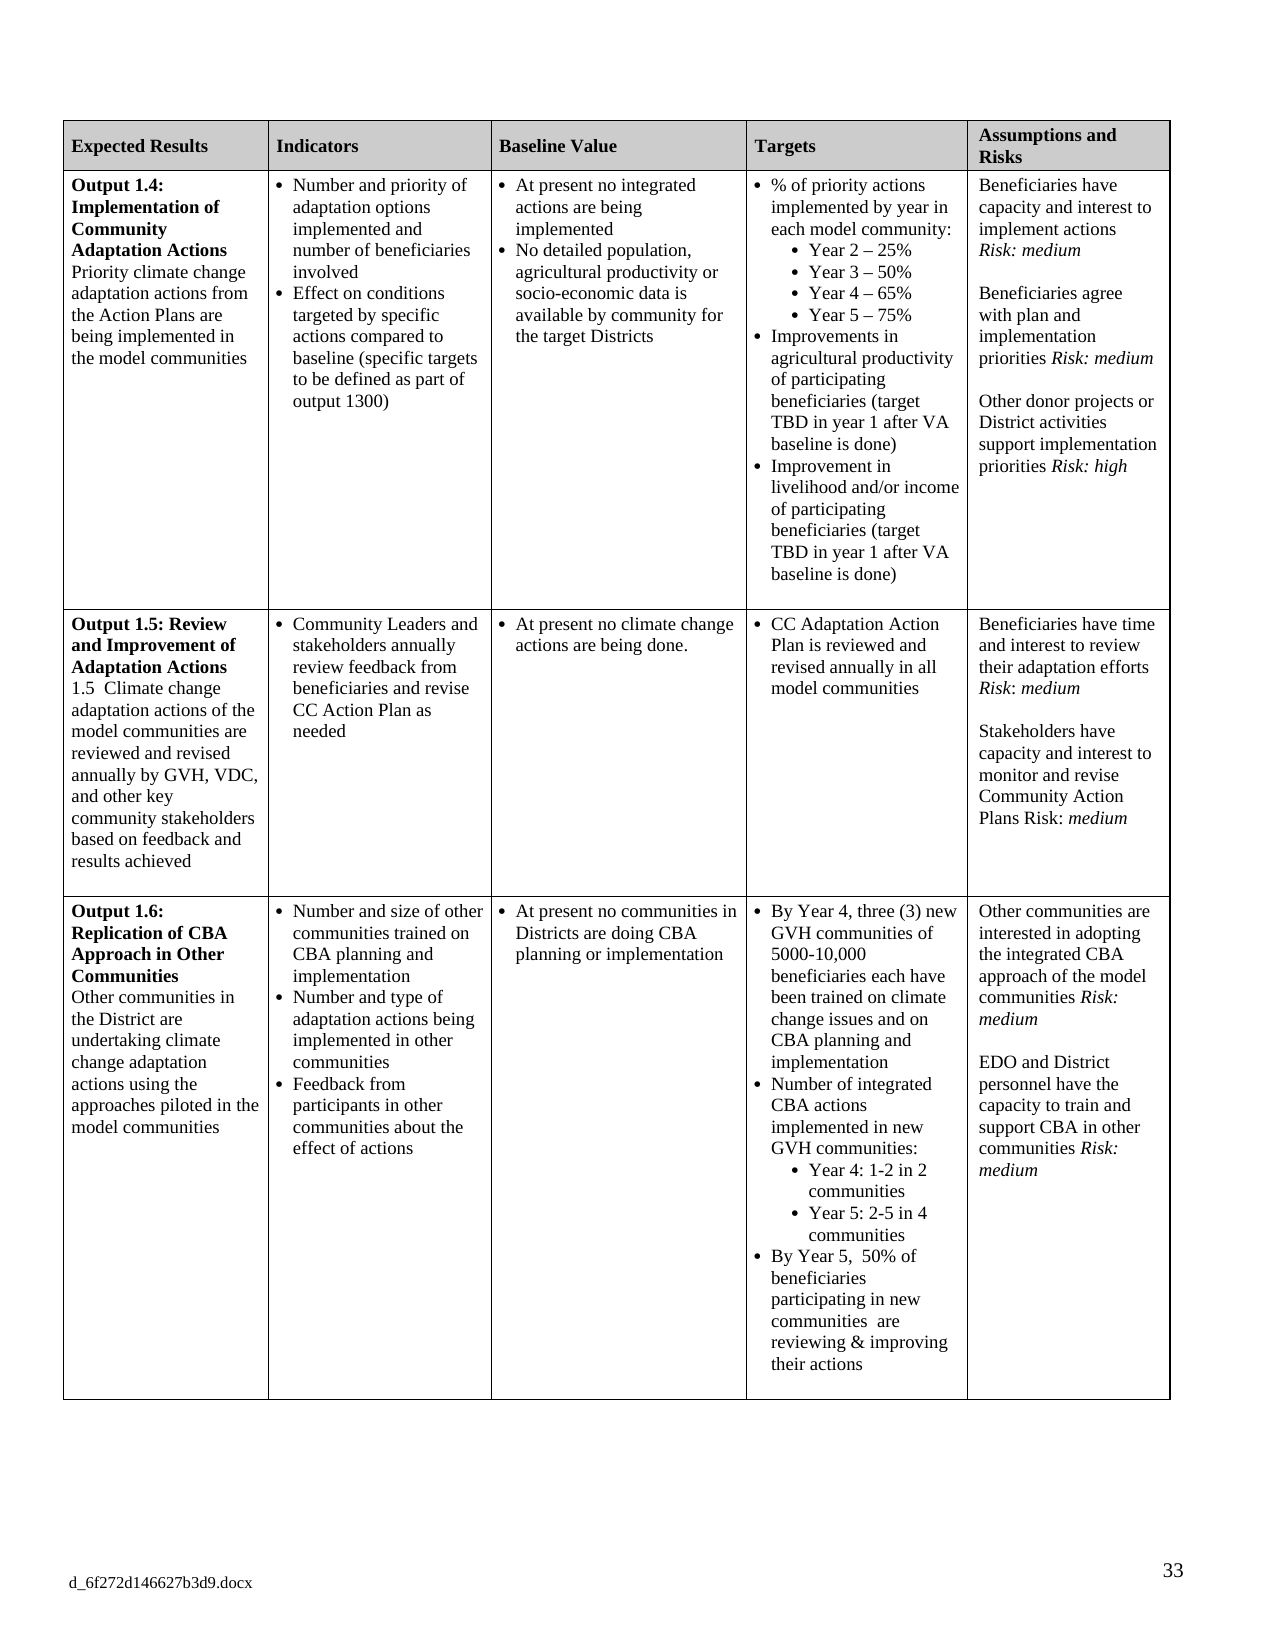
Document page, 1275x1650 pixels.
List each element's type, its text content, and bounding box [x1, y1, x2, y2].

table_cell Output 1.4: Implementation of Community Adaptation Actions Priority climate change adaptation actions from the Action Plans are being implemented in the model communities [64, 171, 268, 608]
table_cell Output 1.6: Replication of CBA Approach in Other Communities Other communities in the District are undertaking climate change adaptation actions using the approaches piloted in the model communities [64, 897, 268, 1399]
table_cell Other communities are interested in adopting the integrated CBA approach of the model communities Risk: medium and District personnel have the capacity to train and support CBA in other communities Risk: medium [968, 897, 1169, 1399]
table_cell CC Adaptation Action Plan is reviewed and revised annually in all model communities [747, 610, 967, 896]
table_cell % of priority actions implemented by year in each model community: Year 2 – 25% Year 3 – 50% Year 4 – 65% Year 5 – 75% Improvements in agricultural productivity of participating beneficiaries (target TBD in year 1 after VA baseline is done) Improvement in livelihood and/or income of participating beneficiaries (target TBD in year 1 after VA baseline is done) [747, 171, 967, 608]
table_cell Community Leaders and stakeholders annually review feedback from beneficiaries and revise CC Action Plan as needed [269, 610, 491, 896]
table_cell By Year 4, three (3) new GVH communities of 5000-10,000 beneficiaries each have been trained on climate change issues and on CBA planning and implementation Number of integrated CBA actions implemented in new GVH communities: Year 4: 1-2 in 2 communities Year 5: 2-5 in 4 communities By Year 5, 50% of beneficiaries participating in new communities are reviewing & improving their actions [747, 897, 967, 1399]
table_header Targets [747, 121, 967, 170]
table_header Assumptions and Risks [968, 121, 1169, 170]
table_cell At present no integrated actions are being implemented No detailed population, agricultural productivity or socio-economic data is available by community for the target Districts [492, 171, 746, 608]
table_cell Beneficiaries have capacity and interest to implement actions Risk: medium Beneficiaries agree with plan and implementation priorities Risk: medium Other donor projects or District activities support implementation priorities Risk: high [968, 171, 1169, 608]
table_header Expected Results [64, 121, 268, 170]
table_header Baseline Value [492, 121, 746, 170]
table_header Indicators [269, 121, 491, 170]
table_cell At present no communities in Districts are doing CBA planning or implementation [492, 897, 746, 1399]
table_cell Number and size of other communities trained on CBA planning and implementation Number and type of adaptation actions being implemented in other communities Feedback from participants in other communities about the effect of actions [269, 897, 491, 1399]
table_cell Output 1.5: Review and Improvement of Adaptation Actions 1.5 Climate change adaptation actions of the model communities are reviewed and revised annually by GVH, VDC, and other key community stakeholders based on feedback and results achieved [64, 610, 268, 896]
table_cell Beneficiaries have time and interest to review their adaptation efforts Risk: medium Stakeholders have capacity and interest to monitor and revise Community Action Plans Risk: medium [968, 610, 1169, 896]
table_cell Number and priority of adaptation options implemented and number of beneficiaries involved Effect on conditions targeted by specific actions compared to baseline (specific targets to be defined as part of output 1300) [269, 171, 491, 608]
table_cell At present no climate change actions are being done. [492, 610, 746, 896]
